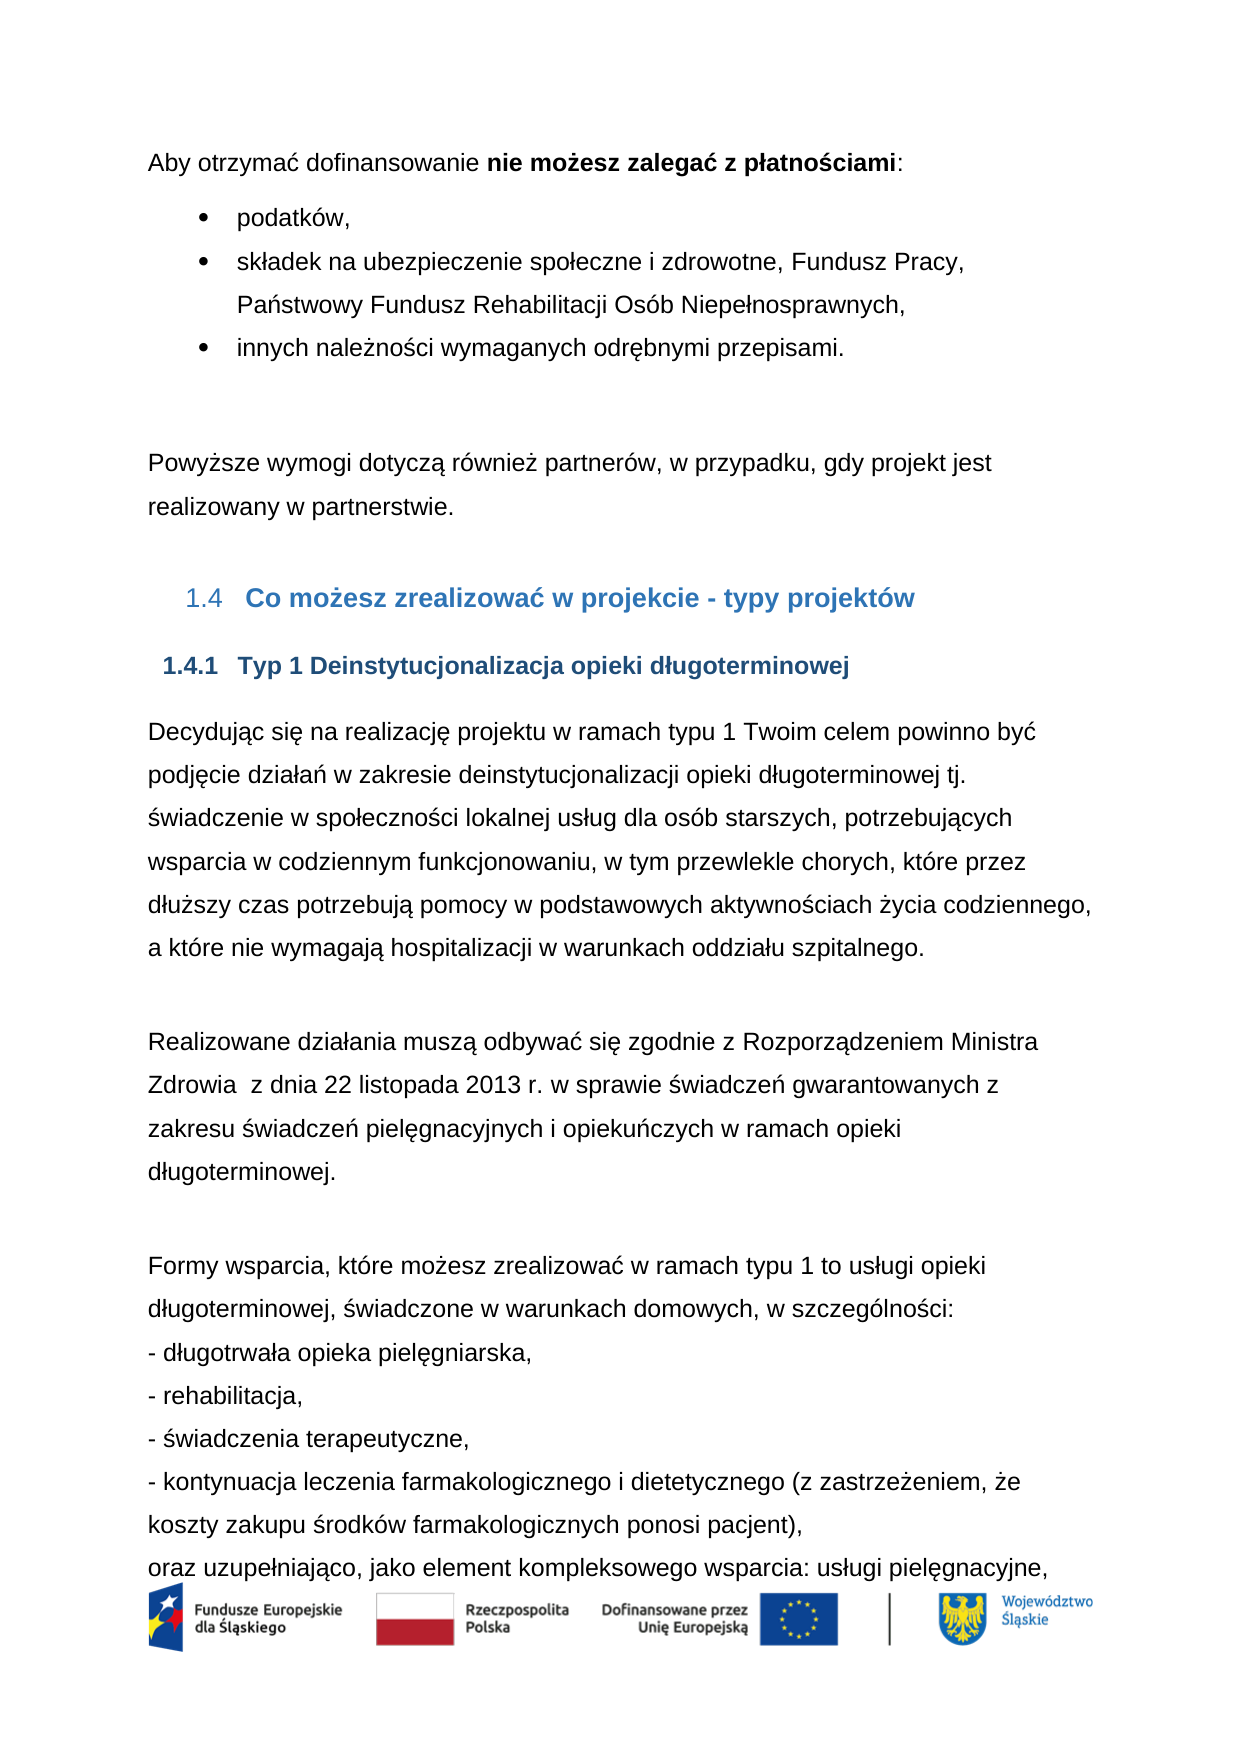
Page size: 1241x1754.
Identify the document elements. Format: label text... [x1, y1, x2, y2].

subtitle Typ 1 Deinstytucjonalizacja opieki długoterminowej [162, 651, 1093, 679]
list podatków, [199, 203, 1093, 232]
list składek na ubezpieczenie społeczne i zdrowotne, Fundusz Pracy, Państwowy Fundusz Rehabilitacji Osób Niepełnosprawnych, [199, 246, 1093, 318]
subtitle Co możesz zrealizować w projekcie - typy projektów [185, 582, 1093, 613]
list innych należności wymaganych odrębnymi przepisami. [199, 333, 1093, 362]
text Powyższe wymogi dotyczą również partnerów, w przypadku, gdy projekt jest realizowany w partnerstwie. [148, 448, 1093, 520]
text Decydując się na realizację projektu w ramach typu 1 Twoim celem powinno być podjęcie działań w zakresie deinstytucjonalizacji opieki długoterminowej tj. świadczenie w społeczności lokalnej usług dla osób starszych, potrzebujących wsparcia w codziennym funkcjonowaniu, w tym przewlekle chorych, które przez dłuższy czas potrzebują pomocy w podstawowych aktywnościach życia codziennego, a które nie wymagają hospitalizacji w warunkach oddziału szpitalnego. [148, 717, 1093, 961]
text Realizowane działania muszą odbywać się zgodnie z Rozporządzeniem Ministra Zdrowia z dnia 22 listopada 2013 r. w sprawie świadczeń gwarantowanych z zakresu świadczeń pielęgnacyjnych i opiekuńczych w ramach opieki długoterminowej. [148, 1027, 1093, 1185]
picture [148, 1582, 1093, 1652]
text Aby otrzymać dofinansowanie nie możesz zalegać z płatnościami: [148, 148, 1093, 176]
